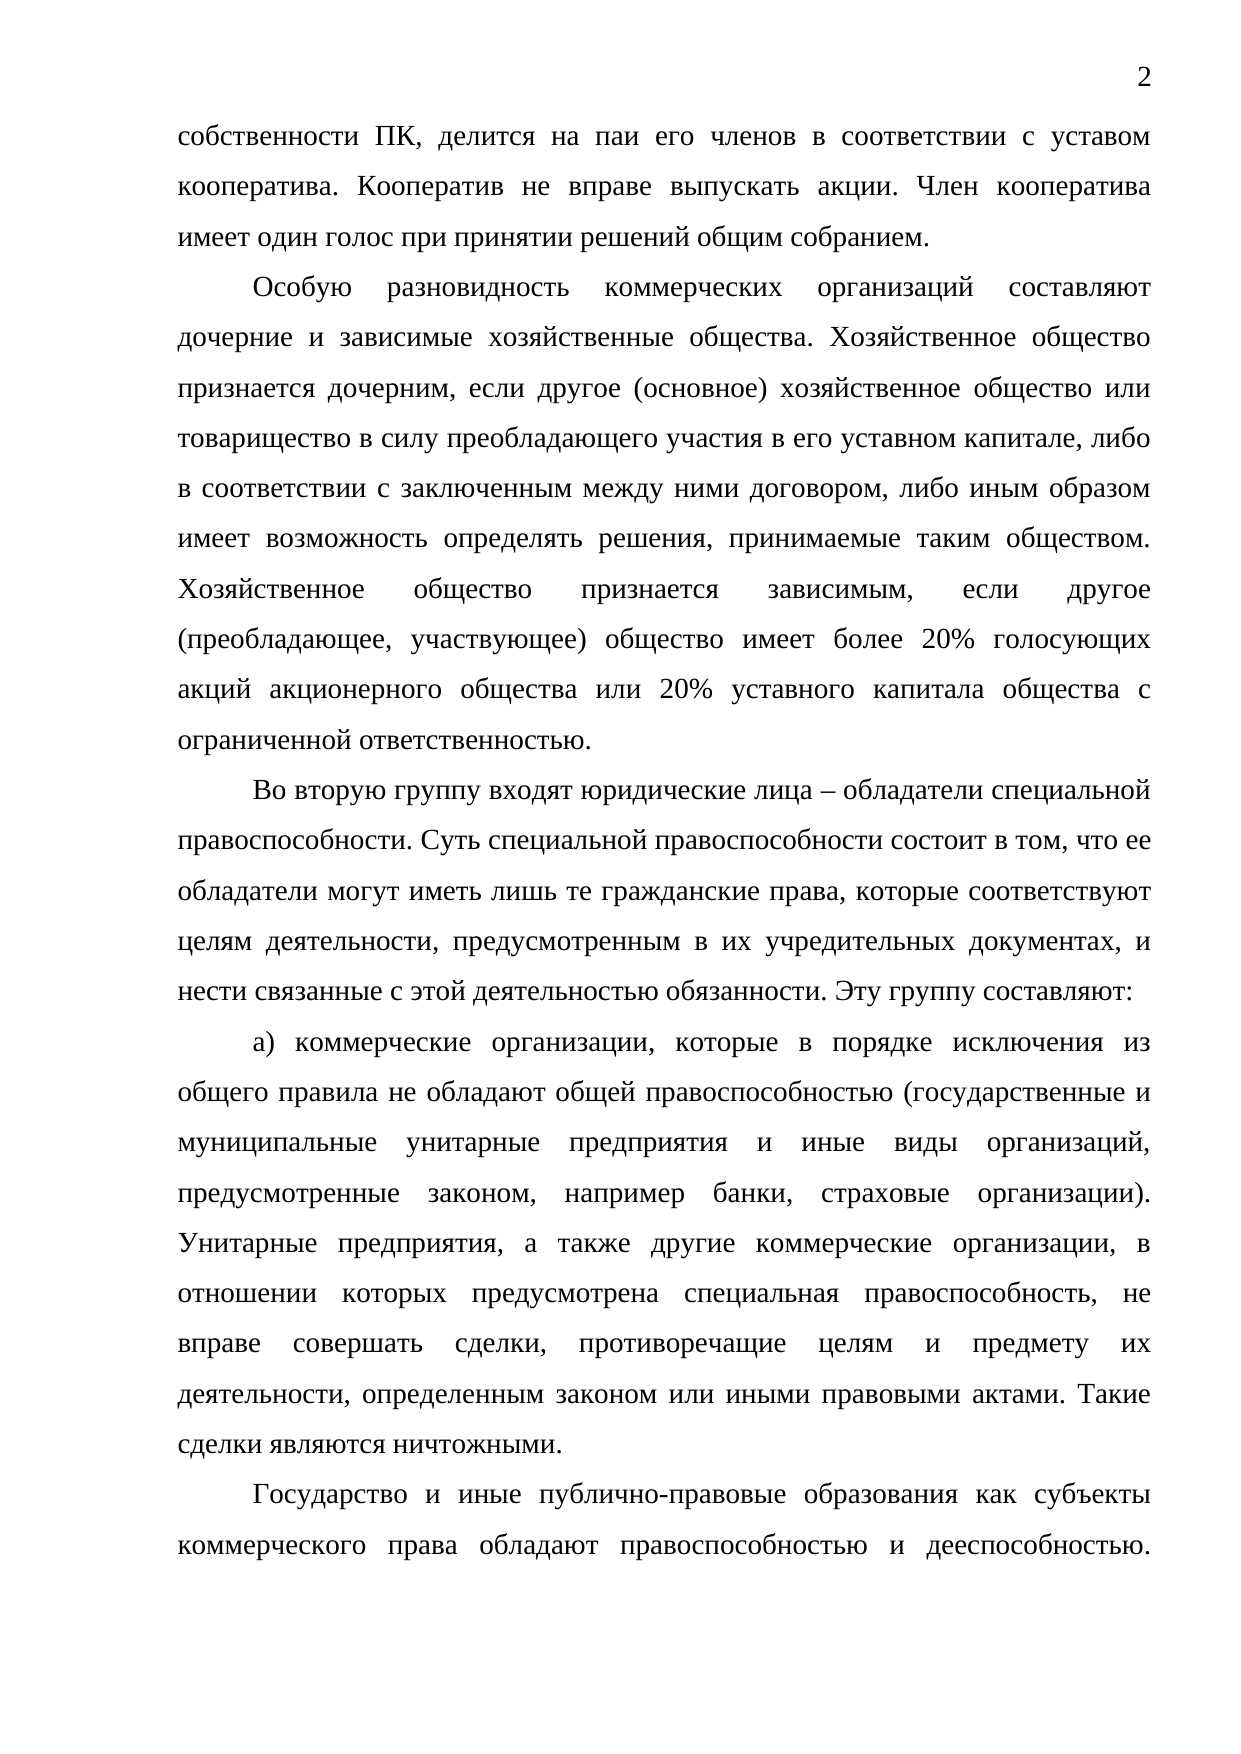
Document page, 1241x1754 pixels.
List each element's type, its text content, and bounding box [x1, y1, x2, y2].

text Во вторую группу входят юридические лица – обладатели специальной правоспособности. Суть специальной правоспособности состоит в том, что ее обладатели могут иметь лишь те гражданские права, которые соответствуют целям деятельности, предусмотренным в их учредительных документах, и нести связанные с этой деятельностью обязанности. Эту группу составляют: [177, 772, 1152, 1007]
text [177, 118, 1152, 252]
text а) коммерческие организации, которые в порядке исключения из общего правила не обладают общей правоспособностью (государственные и муниципальные унитарные предприятия и иные виды организаций, предусмотренные законом, например банки, страховые организации). Унитарные предприятия, а также другие коммерческие организации, в отношении которых предусмотрена специальная правоспособность, не вправе совершать сделки, противоречащие целям и предмету их деятельности, определенным законом или иными правовыми актами. Такие сделки являются ничтожными. [177, 1024, 1152, 1460]
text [177, 1477, 1152, 1560]
text Особую разновидность коммерческих организаций составляют дочерние и зависимые хозяйственные общества. Хозяйственное общество признается дочерним, если другое (основное) хозяйственное общество или товарищество в силу преобладающего участия в его уставном капитале, либо в соответствии с заключенным между ними договором, либо иным образом имеет возможность определять решения, принимаемые таким обществом. Хозяйственное общество признается зависимым, если другое (преобладающее, участвующее) общество имеет более 20% голосующих акций акционерного общества или 20% уставного капитала общества с ограниченной ответственностью. [177, 269, 1152, 755]
